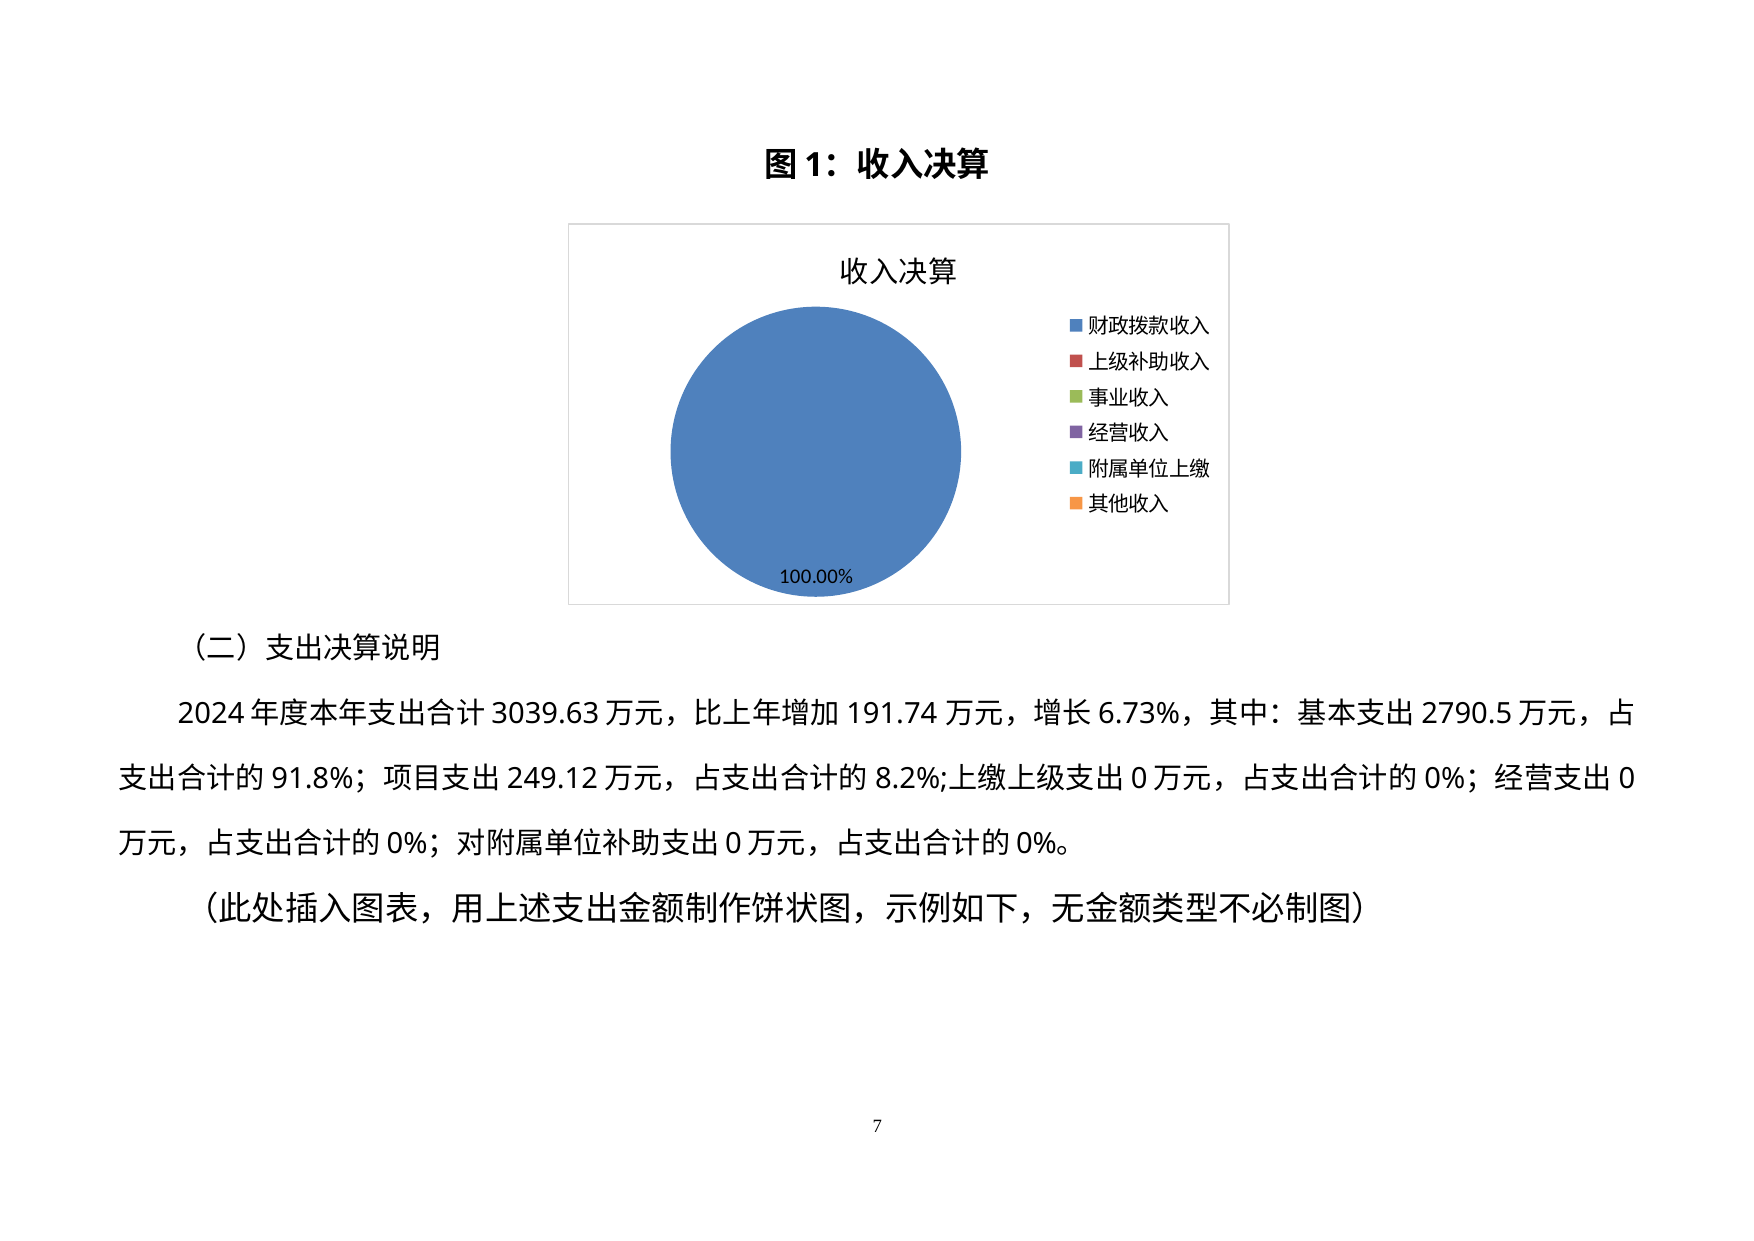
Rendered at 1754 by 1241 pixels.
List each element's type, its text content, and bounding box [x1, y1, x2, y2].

subtitle 图1：收入决算 [118, 129, 1636, 194]
text 2024年度本年支出合计3039.63万元，比上年增加191.74 万元，增长6.73%，其中：基本支出2790.5万元，占支出合计的91.8%；项目支出249.12万元，占支出合计的8.2%;上缴上级支出0万元，占支出合计的0%；经营支出0万元，占支出合计的0%；对附属单位补助支出0万元，占支出合计的0%。 [118, 678, 1636, 873]
text （此处插入图表，用上述支出金额制作饼状图，示例如下，无金额类型不必制图） [118, 873, 1636, 938]
text （二）支出决算说明 [118, 613, 1636, 678]
